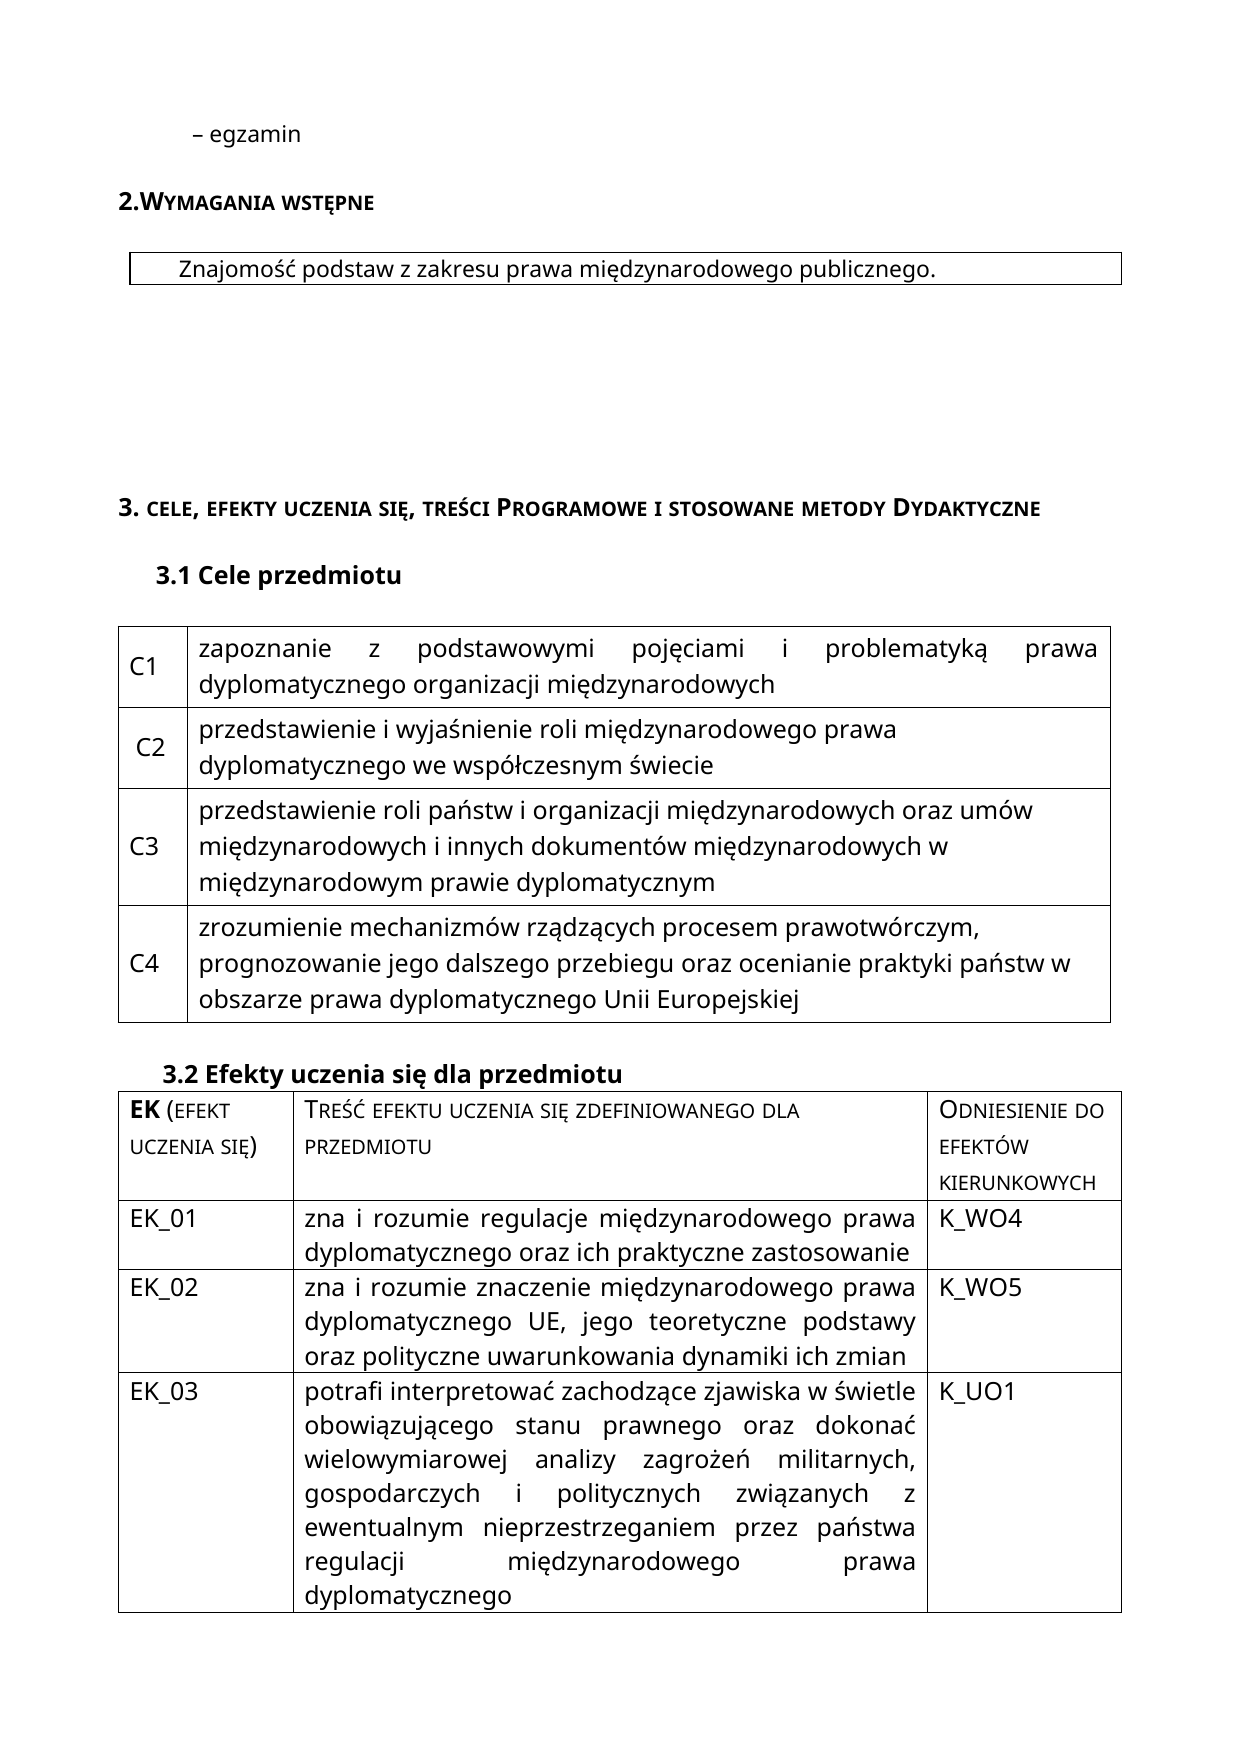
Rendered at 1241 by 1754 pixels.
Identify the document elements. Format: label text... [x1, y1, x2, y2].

table_cell C3 [119, 789, 187, 905]
table_cell przedstawienie roli państw i organizacji międzynarodowych oraz umów międzynarodowych i innych dokumentów międzynarodowych w międzynarodowym prawie dyplomatycznym [188, 789, 1110, 905]
table_header zapoznanie z podstawowymi pojęciami i problematyką prawa dyplomatycznego organizacji międzynarodowych [188, 627, 1110, 707]
text 2.Wymagania wstępne [118, 183, 1122, 217]
table_cell C2 [119, 708, 187, 788]
table_header Odniesienie do efektów kierunkowych [928, 1092, 1121, 1200]
text 3.1 Cele przedmiotu [156, 557, 1122, 591]
table_header C1 [119, 627, 187, 707]
table_cell K_UO1 [928, 1373, 1121, 1612]
text 3. cele, efekty uczenia się, treści Programowe i stosowane metody Dydaktyczne [118, 489, 1122, 523]
table_cell EK_02 [119, 1270, 293, 1372]
table_cell EK_03 [119, 1373, 293, 1612]
table_header Treść efektu uczenia się zdefiniowanego dla przedmiotu [294, 1092, 927, 1200]
table_cell C4 [119, 906, 187, 1022]
table_cell K_WO4 [928, 1201, 1121, 1269]
text – egzamin [118, 118, 1122, 149]
table_cell EK_01 [119, 1201, 293, 1269]
table_cell przedstawienie i wyjaśnienie roli międzynarodowego prawa dyplomatycznego we współczesnym świecie [188, 708, 1110, 788]
table_cell zna i rozumie znaczenie międzynarodowego prawa dyplomatycznego UE, jego teoretyczne podstawy oraz polityczne uwarunkowania dynamiki ich zmian [294, 1270, 927, 1372]
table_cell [294, 1373, 927, 1612]
table_cell K_WO5 [928, 1270, 1121, 1372]
table_header EK (efekt uczenia się) [119, 1092, 293, 1200]
table_header Znajomość podstaw z zakresu prawa międzynarodowego publicznego. [131, 253, 1121, 284]
text 3.2 Efekty uczenia się dla przedmiotu [162, 1057, 1122, 1091]
table_cell zna i rozumie regulacje międzynarodowego prawa dyplomatycznego oraz ich praktyczne zastosowanie [294, 1201, 927, 1269]
table_cell zrozumienie mechanizmów rządzących procesem prawotwórczym, prognozowanie jego dalszego przebiegu oraz ocenianie praktyki państw w obszarze prawa dyplomatycznego Unii Europejskiej [188, 906, 1110, 1022]
